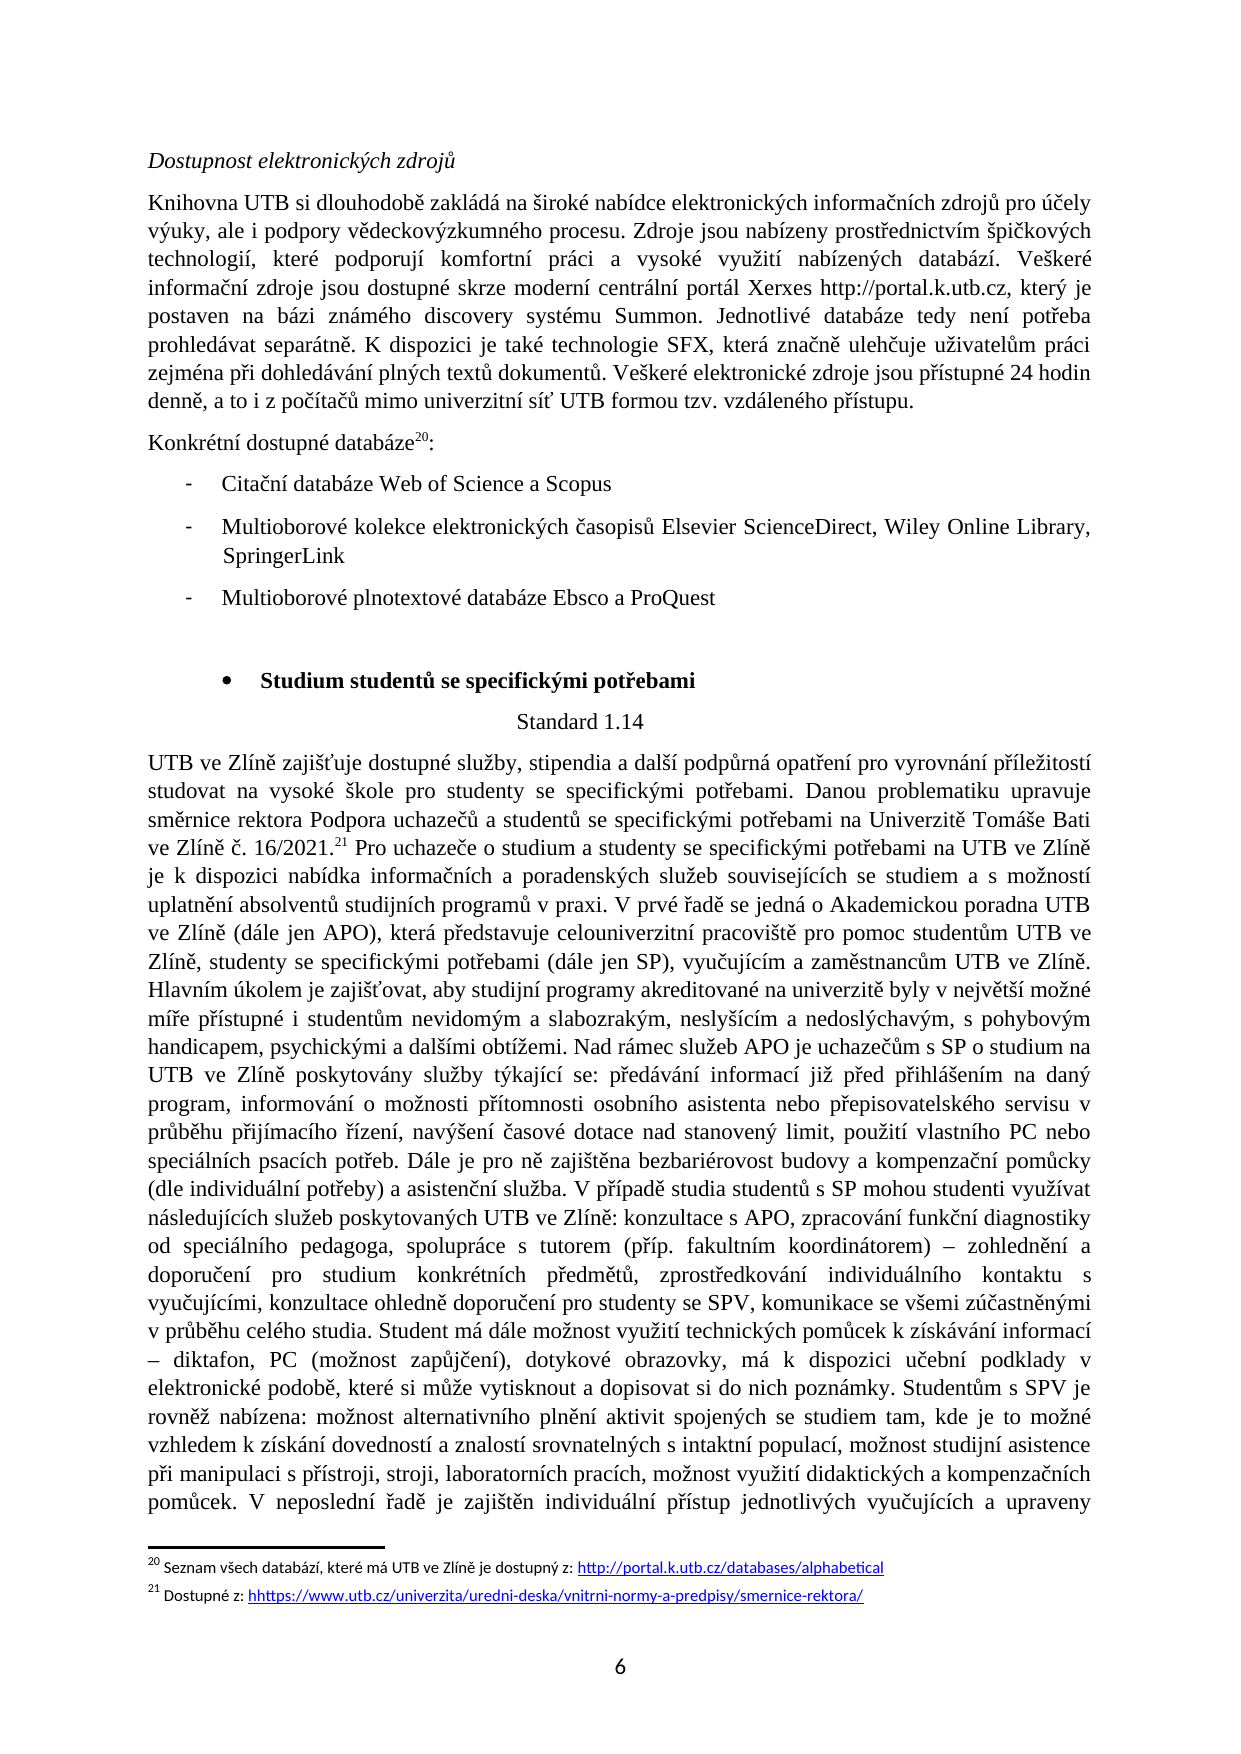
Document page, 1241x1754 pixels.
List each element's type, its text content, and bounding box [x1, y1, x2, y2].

subtitle Studium studentů se specifickými potřebami [223, 667, 1093, 693]
text Konkrétní dostupné databáze: [148, 428, 1093, 455]
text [148, 749, 1093, 1514]
list Citační databáze Web of Science a Scopus [185, 469, 1093, 497]
text Dostupnost elektronických zdrojů [148, 148, 1093, 174]
text Standard 1.14 [148, 708, 1093, 734]
text Knihovna UTB si dlouhodobě zakládá na široké nabídce elektronických informačních zdrojů pro účely výuky, ale i podpory vědeckovýzkumného procesu. Zdroje jsou nabízeny prostřednictvím špičkových technologií, které podporují komfortní práci a vysoké využití nabízených databází. Veškeré informační zdroje jsou dostupné skrze moderní centrální portál Xerxes http://portal.k.utb.cz, který je postaven na bázi známého discovery systému Summon. Jednotlivé databáze tedy není potřeba prohledávat separátně. K dispozici je také technologie SFX, která značně ulehčuje uživatelům práci zejména při dohledávání plných textů dokumentů. Veškeré elektronické zdroje jsou přístupné 24 hodin denně, a to i z počítačů mimo univerzitní síť UTB formou tzv. vzdáleného přístupu. [148, 188, 1093, 414]
list Multioborové plnotextové databáze Ebsco a ProQuest [185, 583, 1093, 611]
list Multioborové kolekce elektronických časopisů Elsevier ScienceDirect, Wiley Online Library, SpringerLink [185, 512, 1093, 569]
